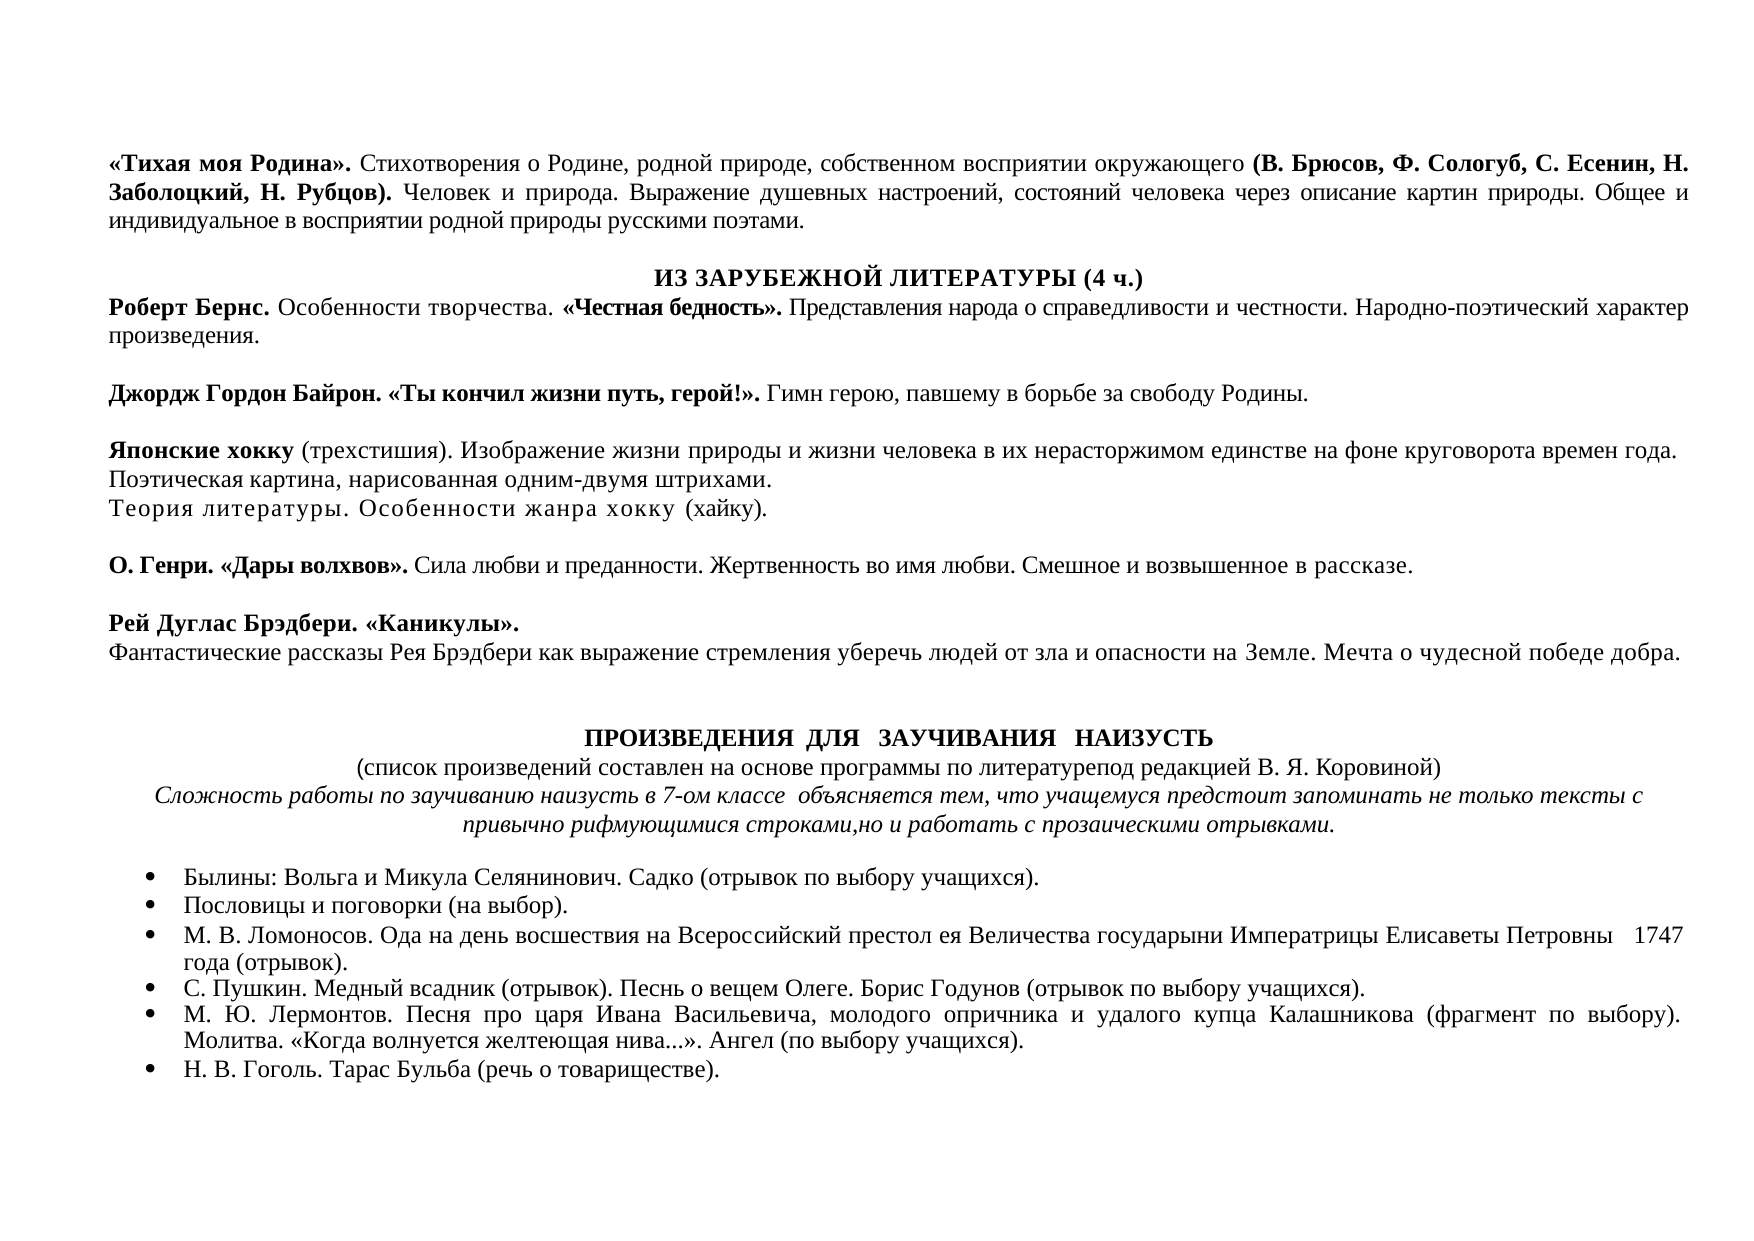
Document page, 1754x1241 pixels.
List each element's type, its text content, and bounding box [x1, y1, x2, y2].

text Рей Дуглас Брэдбери. «Каникулы». [108, 608, 1689, 637]
text О. Генри. «Дары волхвов». Сила любви и преданности. Жертвенность во имя любви. Смешное и возвышенное в рассказе. [108, 550, 1675, 579]
text Фантастические рассказы Рея Брэдбери как выражение стремления уберечь людей от зла и опасности на Земле. Мечта о чудесной победе добра. [108, 637, 1689, 665]
text (список произведений составлен на основе программы по литературепод редакцией В. Я. Коровиной) [108, 752, 1689, 780]
list Н. В. Гоголь. Тарас Бульба (речь о товариществе). [146, 1054, 1689, 1083]
list Былины: Вольга и Микула Селянинович. Садко (отрывок по выбору учащихся). [146, 867, 1686, 890]
text «Тихая моя Родина». Стихотворения о Родине, родной природе, собственном восприятии окружающего (В. Брюсов, Ф. Сологуб, С. Есенин, Н. Заболоцкий, Н. Рубцов). Человек и природа. Выражение душевных настроений, состояний человека через описание картин природы. Общее и индивидуальное в восприятии родной природы русскими поэтами. [108, 148, 1689, 234]
text Японские хокку (трехстишия). Изображение жизни природы и жизни человека в их нерасторжимом единстве на фоне круговорота времен года. Поэтическая картина, нарисованная одним-двумя штрихами. [108, 435, 1678, 493]
text Роберт Бернс. Особенности творчества. «Честная бедность». Представления народа о справедливости и честности. Народно-поэтический характер произведения. [108, 292, 1689, 349]
text ПРОИЗВЕДЕНИЯ ДЛЯ ЗАУЧИВАНИЯ НАИЗУСТЬ [108, 723, 1689, 752]
text ИЗ ЗАРУБЕЖНОЙ ЛИТЕРАТУРЫ (4 ч.) [108, 263, 1689, 292]
list Пословицы и поговорки (на выбор). [146, 890, 1689, 919]
list М. В. Ломоносов. Ода на день восшествия на Всероссийский престол ея Величества государыни Императрицы Елисаветы Петровны 1747 года (отрывок). [146, 923, 1685, 975]
text Сложность работы по заучиванию наизусть в 7-ом классе объясняется тем, что учащемуся предстоит запоминать не только тексты с привычно рифмующимися строками,но и работать с прозаическими отрывками. [108, 780, 1689, 838]
list С. Пушкин. Медный всадник (отрывок). Песнь о вещем Олеге. Борис Годунов (отрывок по выбору учащихся). [146, 975, 1685, 1002]
text Джордж Гордон Байрон. «Ты кончил жизни путь, герой!». Гимн герою, павшему в борьбе за свободу Родины. [108, 378, 1678, 407]
text Теория литературы. Особенности жанра хокку (хайку). [108, 493, 1678, 522]
list М. Ю. Лермонтов. Песня про царя Ивана Васильевича, молодого опричника и удалого купца Калашникова (фрагмент по выбору). Молитва. «Когда волнуется желтеющая нива...». Ангел (по выбору учащихся). [146, 1002, 1682, 1054]
